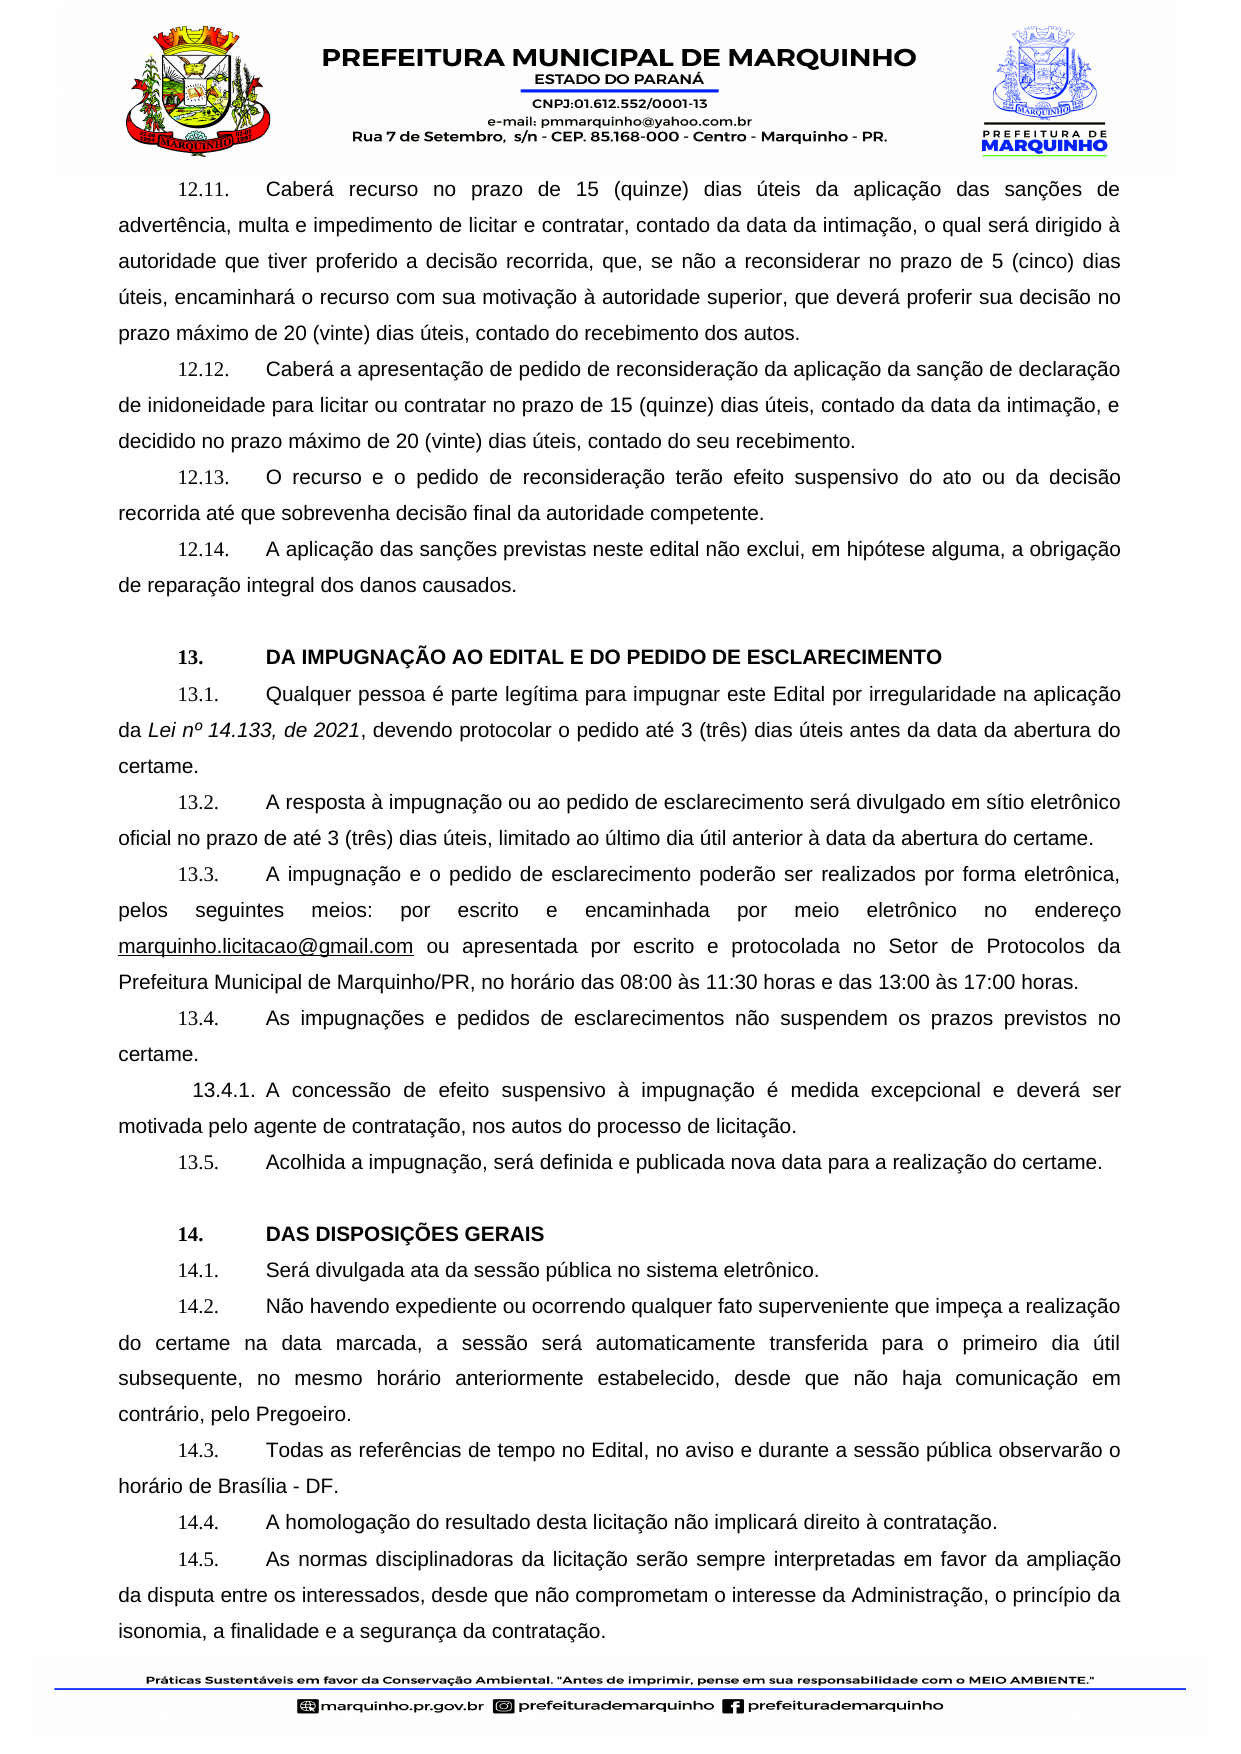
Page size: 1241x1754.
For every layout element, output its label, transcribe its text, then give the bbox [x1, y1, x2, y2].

picture [30, 1650, 1210, 1737]
text As normas disciplinadoras da licitação serão sempre interpretadas em favor da ampliação da disputa entre os interessados, desde que não comprometam o interesse da Administração, o princípio da isonomia, a finalidade e a segurança da contratação. [118, 1546, 1122, 1642]
text Caberá a apresentação de pedido de reconsideração da aplicação da sanção de declaração de inidoneidade para licitar ou contratar no prazo de 15 (quinze) dias úteis, contado da data da intimação, e decidido no prazo máximo de 20 (vinte) dias úteis, contado do seu recebimento. [118, 357, 1122, 453]
text A aplicação das sanções previstas neste edital não exclui, em hipótese alguma, a obrigação de reparação integral dos danos causados. [118, 537, 1122, 597]
text Acolhida a impugnação, será definida e publicada nova data para a realização do certame. [118, 1149, 1122, 1174]
text Todas as referências de tempo no Edital, no aviso e durante a sessão pública observarão o horário de Brasília - DF. [118, 1438, 1122, 1498]
text Qualquer pessoa é parte legítima para impugnar este Edital por irregularidade na aplicação da Lei nº 14.133, de 2021, devendo protocolar o pedido até 3 (três) dias úteis antes da data da abertura do certame. [118, 681, 1122, 777]
text Caberá recurso no prazo de 15 (quinze) dias úteis da aplicação das sanções de advertência, multa e impedimento de licitar e contratar, contado da data da intimação, o qual será dirigido à autoridade que tiver proferido a decisão recorrida, que, se não a reconsiderar no prazo de 5 (cinco) dias úteis, encaminhará o recurso com sua motivação à autoridade superior, que deverá proferir sua decisão no prazo máximo de 20 (vinte) dias úteis, contado do recebimento dos autos. [118, 177, 1122, 345]
text A resposta à impugnação ou ao pedido de esclarecimento será divulgado em sítio eletrônico oficial no prazo de até 3 (três) dias úteis, limitado ao último dia útil anterior à data da abertura do certame. [118, 789, 1122, 849]
text O recurso e o pedido de reconsideração terão efeito suspensivo do ato ou da decisão recorrida até que sobrevenha decisão final da autoridade competente. [118, 465, 1122, 525]
picture [59, 1, 1179, 178]
text Não havendo expediente ou ocorrendo qualquer fato superveniente que impeça a realização do certame na data marcada, a sessão será automaticamente transferida para o primeiro dia útil subsequente, no mesmo horário anteriormente estabelecido, desde que não haja comunicação em contrário, pelo Pregoeiro. [118, 1294, 1122, 1426]
text A homologação do resultado desta licitação não implicará direito à contratação. [118, 1510, 1122, 1534]
text As impugnações e pedidos de esclarecimentos não suspendem os prazos previstos no certame. [118, 1006, 1122, 1066]
text DAS DISPOSIÇÕES GERAIS [118, 1222, 1122, 1246]
text A impugnação e o pedido de esclarecimento poderão ser realizados por forma eletrônica, pelos seguintes meios: por escrito e encaminhada por meio eletrônico no endereço marquinho.licitacao@gmail.com ou apresentada por escrito e protocolada no Setor de Protocolos da Prefeitura Municipal de Marquinho/PR, no horário das 08:00 às 11:30 horas e das 13:00 às 17:00 horas. [118, 862, 1122, 993]
text Será divulgada ata da sessão pública no sistema eletrônico. [118, 1258, 1122, 1282]
text DA IMPUGNAÇÃO AO EDITAL E DO PEDIDO DE ESCLARECIMENTO [118, 645, 1122, 669]
text A concessão de efeito suspensivo à impugnação é medida excepcional e deverá ser motivada pelo agente de contratação, nos autos do processo de licitação. [118, 1078, 1122, 1137]
